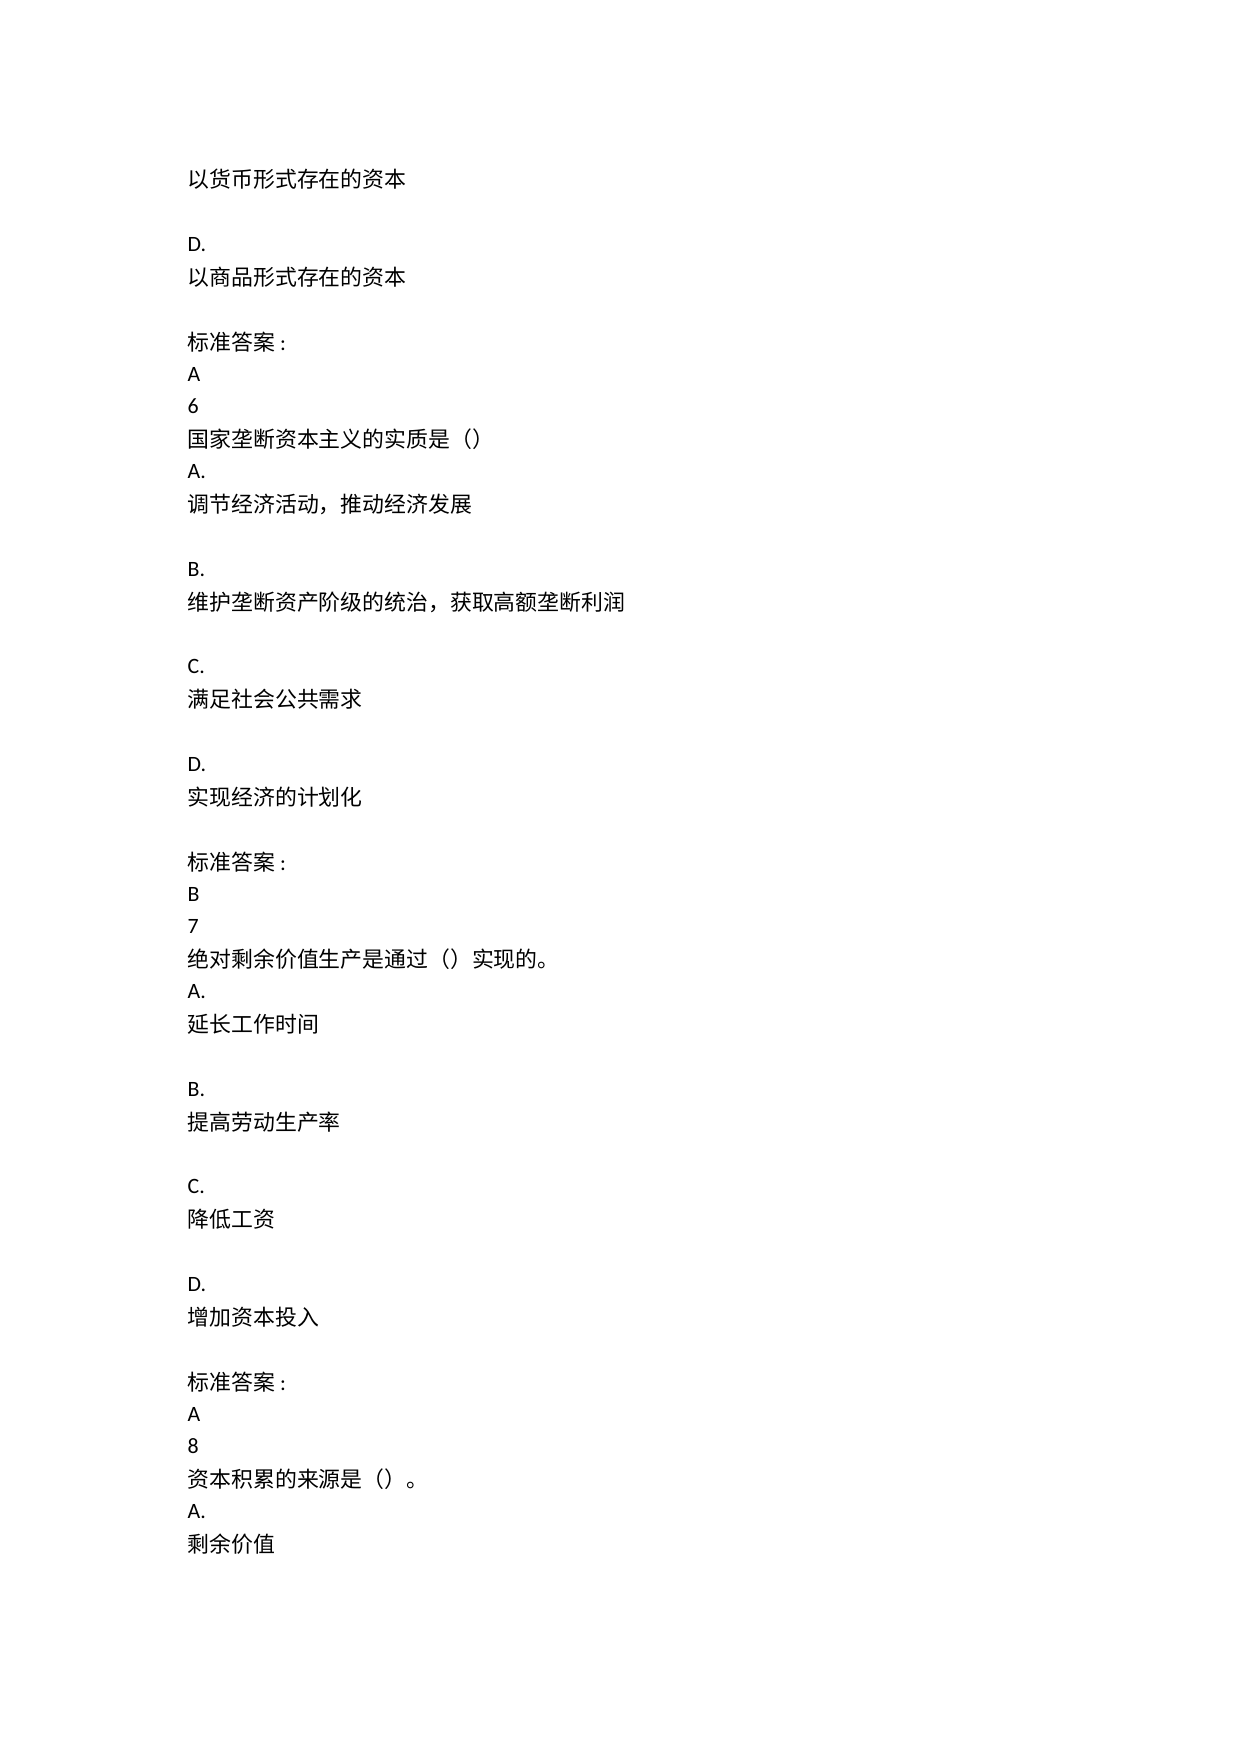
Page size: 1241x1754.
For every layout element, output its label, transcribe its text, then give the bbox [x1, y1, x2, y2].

text A [187, 1397, 1053, 1429]
text 维护垄断资产阶级的统治，获取高额垄断利润 [187, 584, 1053, 617]
text A. [187, 454, 1053, 487]
text 提高劳动生产率 [187, 1104, 1053, 1137]
text 标准答案 : [187, 324, 1053, 357]
text 国家垄断资本主义的实质是（） [187, 422, 1053, 454]
text 绝对剩余价值生产是通过（）实现的。 [187, 942, 1053, 974]
text 降低工资 [187, 1202, 1053, 1234]
text 增加资本投入 [187, 1299, 1053, 1332]
text 8 [187, 1429, 1053, 1462]
text D. [187, 227, 1053, 259]
text A. [187, 1494, 1053, 1527]
text 以货币形式存在的资本 [187, 162, 1053, 194]
text 剩余价值 [187, 1527, 1053, 1559]
text 实现经济的计划化 [187, 779, 1053, 812]
text C. [187, 649, 1053, 682]
text 调节经济活动，推动经济发展 [187, 487, 1053, 519]
text 标准答案 : [187, 1364, 1053, 1397]
text 满足社会公共需求 [187, 682, 1053, 714]
text A [187, 357, 1053, 389]
text 6 [187, 389, 1053, 422]
text B. [187, 552, 1053, 584]
text D. [187, 1267, 1053, 1299]
text B. [187, 1072, 1053, 1104]
text 资本积累的来源是（）。 [187, 1462, 1053, 1494]
text B [187, 877, 1053, 909]
text A. [187, 974, 1053, 1007]
text 标准答案 : [187, 844, 1053, 877]
text 延长工作时间 [187, 1007, 1053, 1039]
text C. [187, 1169, 1053, 1202]
text 以商品形式存在的资本 [187, 259, 1053, 292]
text D. [187, 747, 1053, 779]
text 7 [187, 909, 1053, 942]
